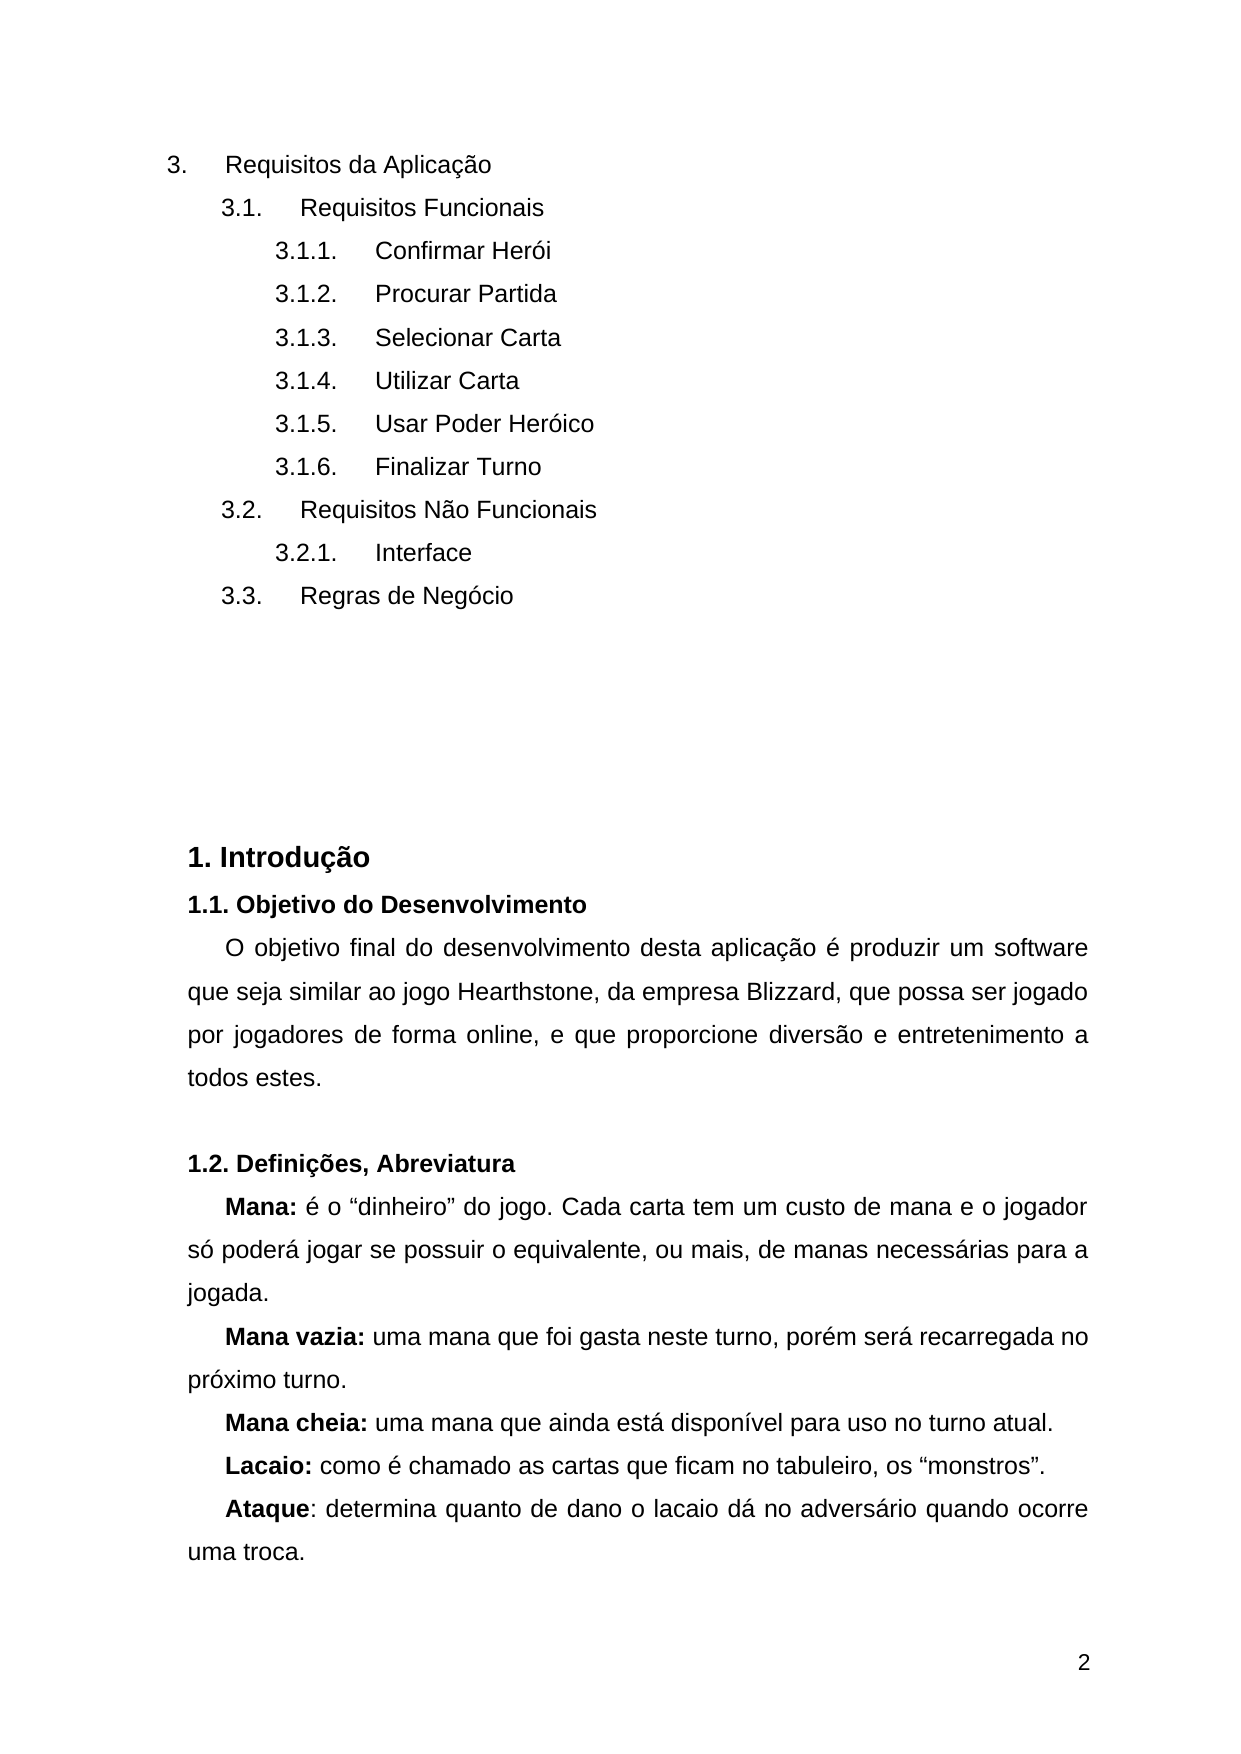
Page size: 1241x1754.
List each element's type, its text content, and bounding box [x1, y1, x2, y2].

text Mana: é o “dinheiro” do jogo. Cada carta tem um custo de mana e o jogador só poderá jogar se possuir o equivalente, ou mais, de manas necessárias para a jogada. [187, 1192, 1090, 1307]
text Mana vazia: uma mana que foi gasta neste turno, porém será recarregada no próximo turno. [187, 1322, 1090, 1393]
text Ataque: determina quanto de dano o lacaio dá no adversário quando ocorre uma troca. [187, 1494, 1090, 1566]
list Requisitos da Aplicação [187, 150, 1090, 179]
text 1.1. Objetivo do Desenvolvimento [187, 890, 1090, 919]
list Procurar Partida [337, 279, 1090, 308]
list Interface [337, 538, 1090, 567]
list Usar Poder Heróico [337, 409, 1090, 437]
list Confirmar Herói [337, 236, 1090, 265]
text O objetivo final do desenvolvimento desta aplicação é produzir um software que seja similar ao jogo Hearthstone, da empresa Blizzard, que possa ser jogado por jogadores de forma online, e que proporcione diversão e entretenimento a todos estes. [187, 933, 1090, 1092]
list Utilizar Carta [337, 366, 1090, 394]
text 1.2. Definições, Abreviatura [187, 1149, 1090, 1178]
list Requisitos Não Funcionais [262, 495, 1090, 524]
list Regras de Negócio [262, 581, 1090, 610]
list Selecionar Carta [337, 322, 1090, 351]
text 1. Introdução [187, 840, 1090, 873]
list Requisitos Funcionais [262, 193, 1090, 222]
text Lacaio: como é chamado as cartas que ficam no tabuleiro, os “monstros”. [187, 1451, 1090, 1480]
list Finalizar Turno [337, 452, 1090, 481]
text Mana cheia: uma mana que ainda está disponível para uso no turno atual. [187, 1408, 1090, 1437]
